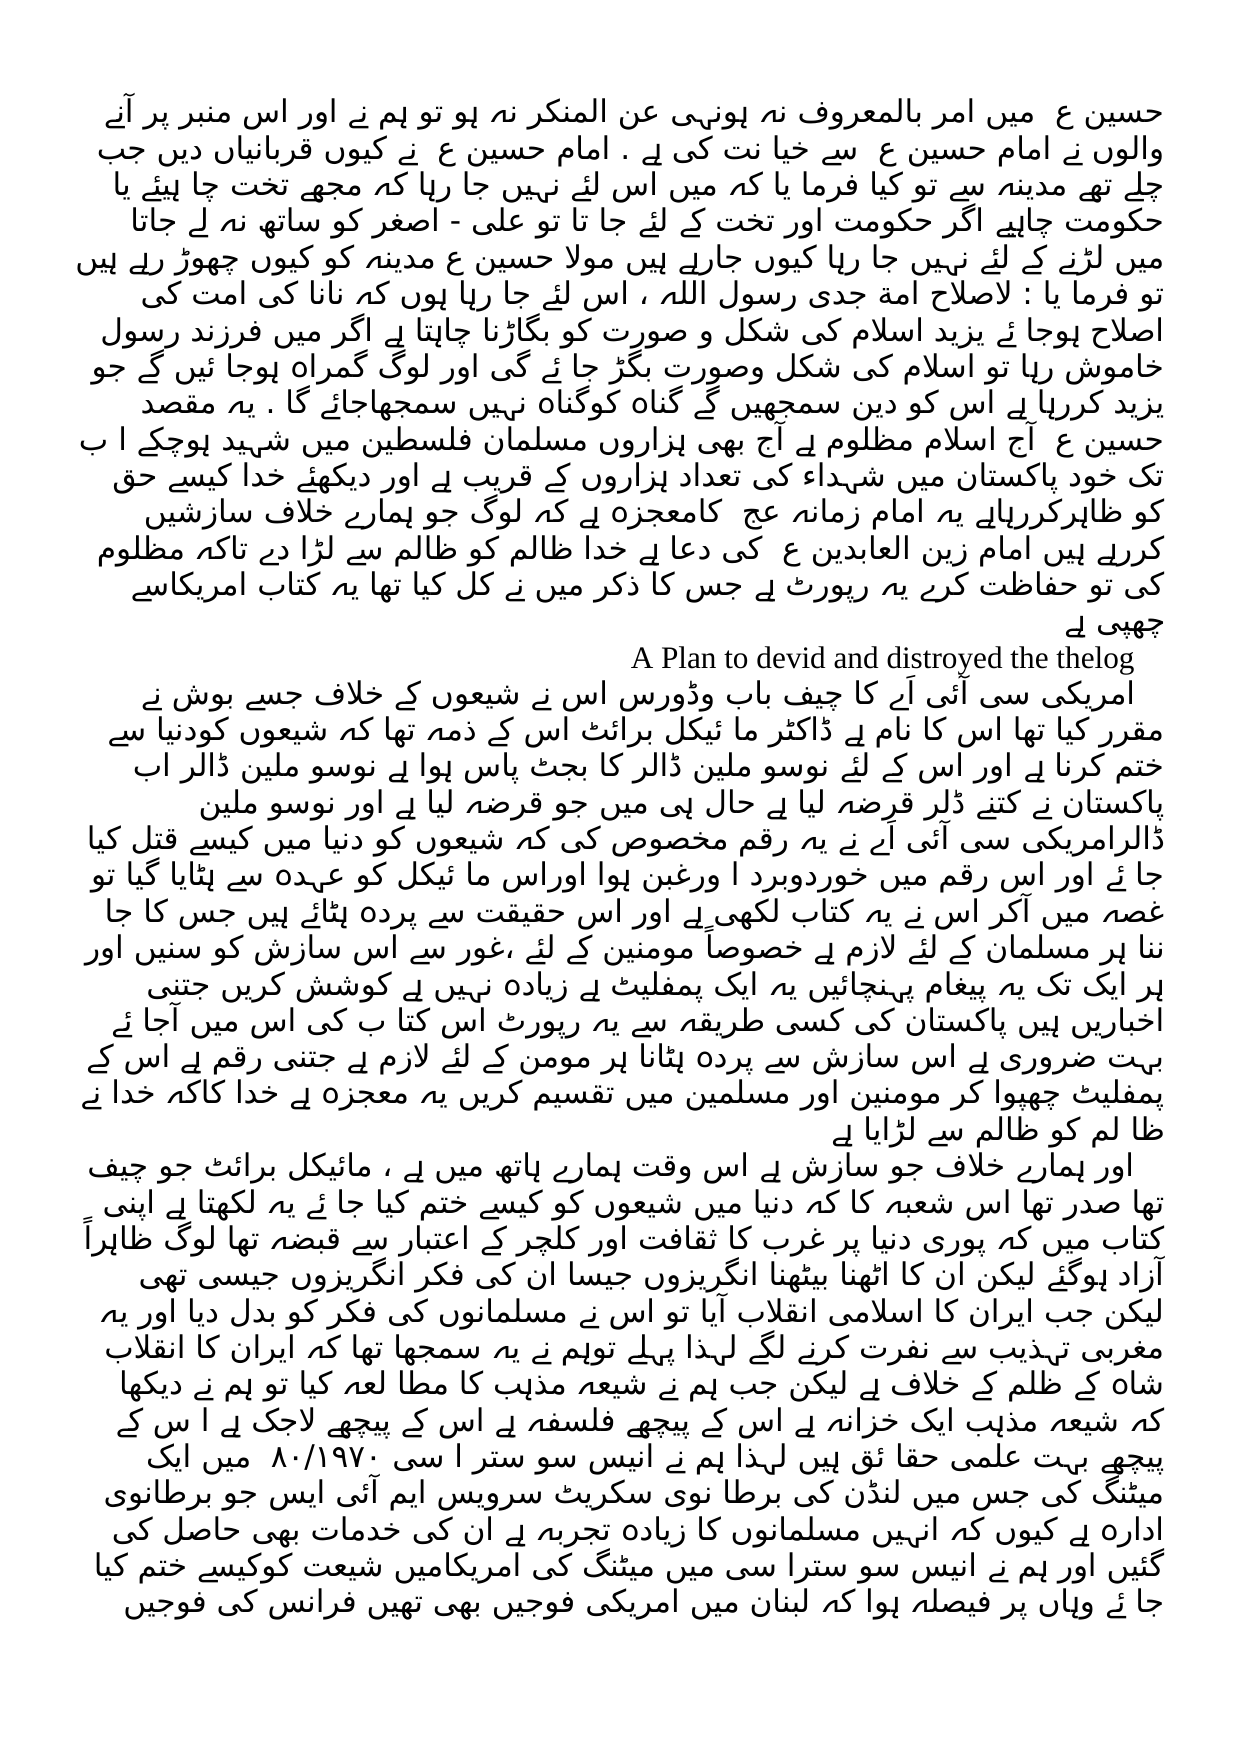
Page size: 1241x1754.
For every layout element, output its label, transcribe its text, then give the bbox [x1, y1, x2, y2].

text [75, 94, 1165, 639]
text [75, 1148, 1165, 1620]
text امریکی سی آئی اَے کا چیف باب وڈورس اس نے شیعوں کے خلاف جسے بوش نے مقرر کیا تھا اس کا نام ہے ڈاکٹر ما ئیکل برائٹ اس کے ذمہ تھا کہ شیعوں کودنیا سے ختم کرنا ہے اور اس کے لئے نوسو ملین ڈالر کا بجٹ پاس ہوا ہے نوسو ملین ڈالر اب پاکستان نے کتنے ڈلر قرضہ لیا ہے حال ہی میں جو قرضہ لیا ہے اور نوسو ملین ڈالرامریکی سی آئی اَے نے یہ رقم مخصوص کی کہ شیعوں کو دنیا میں کیسے قتل کیا جا ئے اور اس رقم میں خوردوبرد ا ورغبن ہوا اوراس ما ئیکل کو عہدہ سے ہٹایا گیا تو غصہ میں آکر اس نے یہ کتاب لکھی ہے اور اس حقیقت سے پردہ ہٹائے ہیں جس کا جا ننا ہر مسلمان کے لئے لازم ہے خصوصاً مومنین کے لئے ،غور سے اس سازش کو سنیں اور ہر ایک تک یہ پیغام پہنچائیں یہ ایک پمفلیٹ ہے زیادہ نہیں ہے کوشش کریں جتنی اخباریں ہیں پاکستان کی کسی طریقہ سے یہ رپورٹ اس کتا ب کی اس میں آجا ئے بہت ضروری ہے اس سازش سے پردہ ہٹانا ہر مومن کے لئے لازم ہے جتنی رقم ہے اس کے پمفلیٹ چھپوا کر مومنین اور مسلمین میں تقسیم کریں یہ معجزہ ہے خدا کاکہ خدا نے ظا لم کو ظالم سے لڑایا ہے [75, 675, 1165, 1148]
text A Plan to devid and distroyed the thelog [75, 639, 1165, 675]
